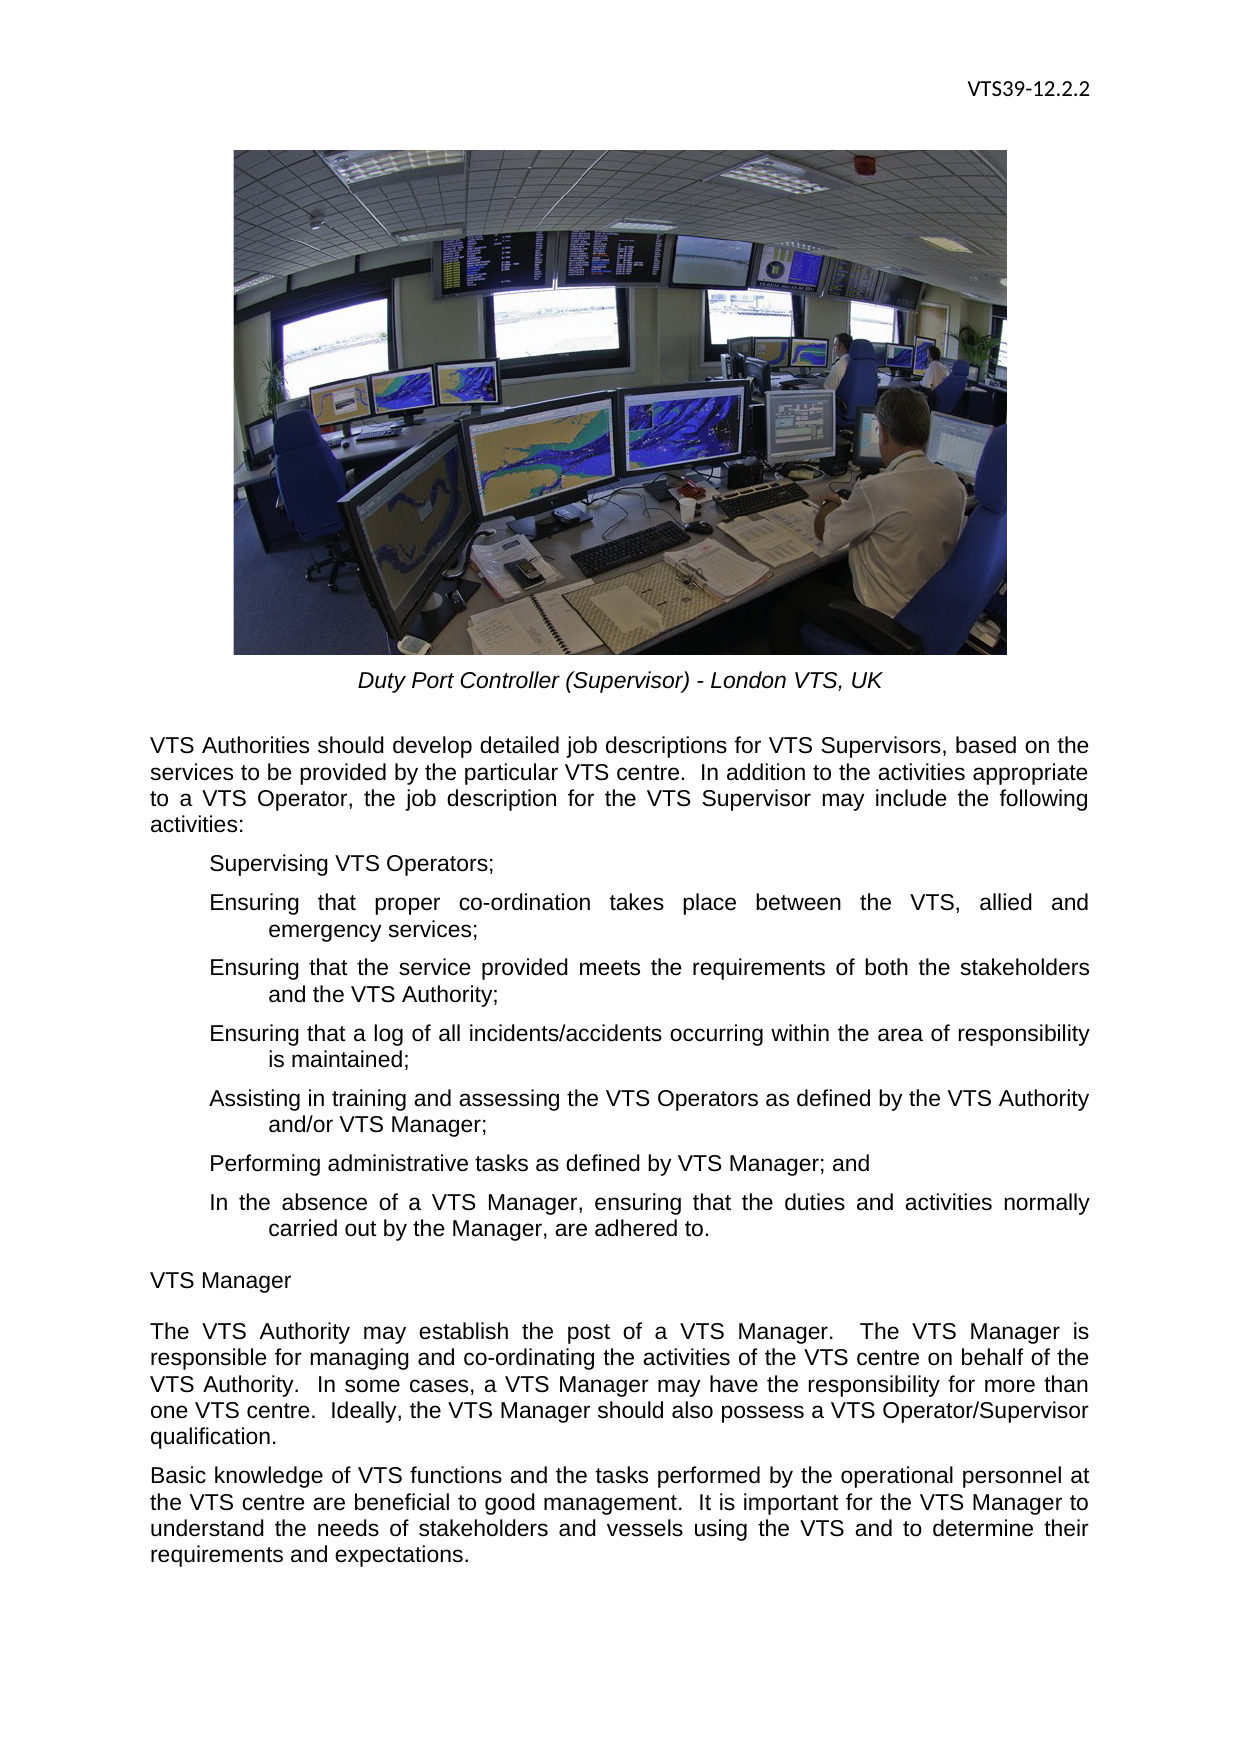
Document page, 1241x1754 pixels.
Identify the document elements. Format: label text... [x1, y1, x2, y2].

text Assisting in training and assessing the VTS Operators as defined by the VTS Authority and/or VTS Manager; [209, 1085, 1090, 1137]
text Ensuring that proper co-ordination takes place between the VTS, allied and emergency services; [209, 889, 1090, 942]
text VTS Authorities should develop detailed job descriptions for VTS Supervisors, based on the services to be provided by the particular VTS centre. In addition to the activities appropriate to a VTS Operator, the job description for the VTS Supervisor may include the following activities: [150, 732, 1090, 838]
text Supervising VTS Operators; [209, 850, 1090, 877]
text Performing administrative tasks as defined by VTS Manager; and [209, 1150, 1090, 1176]
list VTS Manager [150, 1267, 1090, 1293]
text Ensuring that a log of all incidents/accidents occurring within the area of responsibility is maintained; [209, 1019, 1090, 1072]
text Basic knowledge of VTS functions and the tasks performed by the operational personnel at the VTS centre are beneficial to good management. It is important for the VTS Manager to understand the needs of stakeholders and vessels using the VTS and to determine their requirements and expectations. [150, 1462, 1090, 1568]
text In the absence of a VTS Manager, ensuring that the duties and activities normally carried out by the Manager, are adhered to. [209, 1189, 1090, 1242]
text Ensuring that the service provided meets the requirements of both the stakeholders and the VTS Authority; [209, 954, 1090, 1007]
text The VTS Authority may establish the post of a VTS Manager. The VTS Manager is responsible for managing and co-ordinating the activities of the VTS centre on behalf of the VTS Authority. In some cases, a VTS Manager may have the responsibility for more than one VTS centre. Ideally, the VTS Manager should also possess a VTS Operator/Supervisor qualification. [150, 1318, 1090, 1450]
picture [233, 150, 1007, 655]
text Duty Port Controller (Supervisor) - London VTS, UK [150, 667, 1090, 693]
